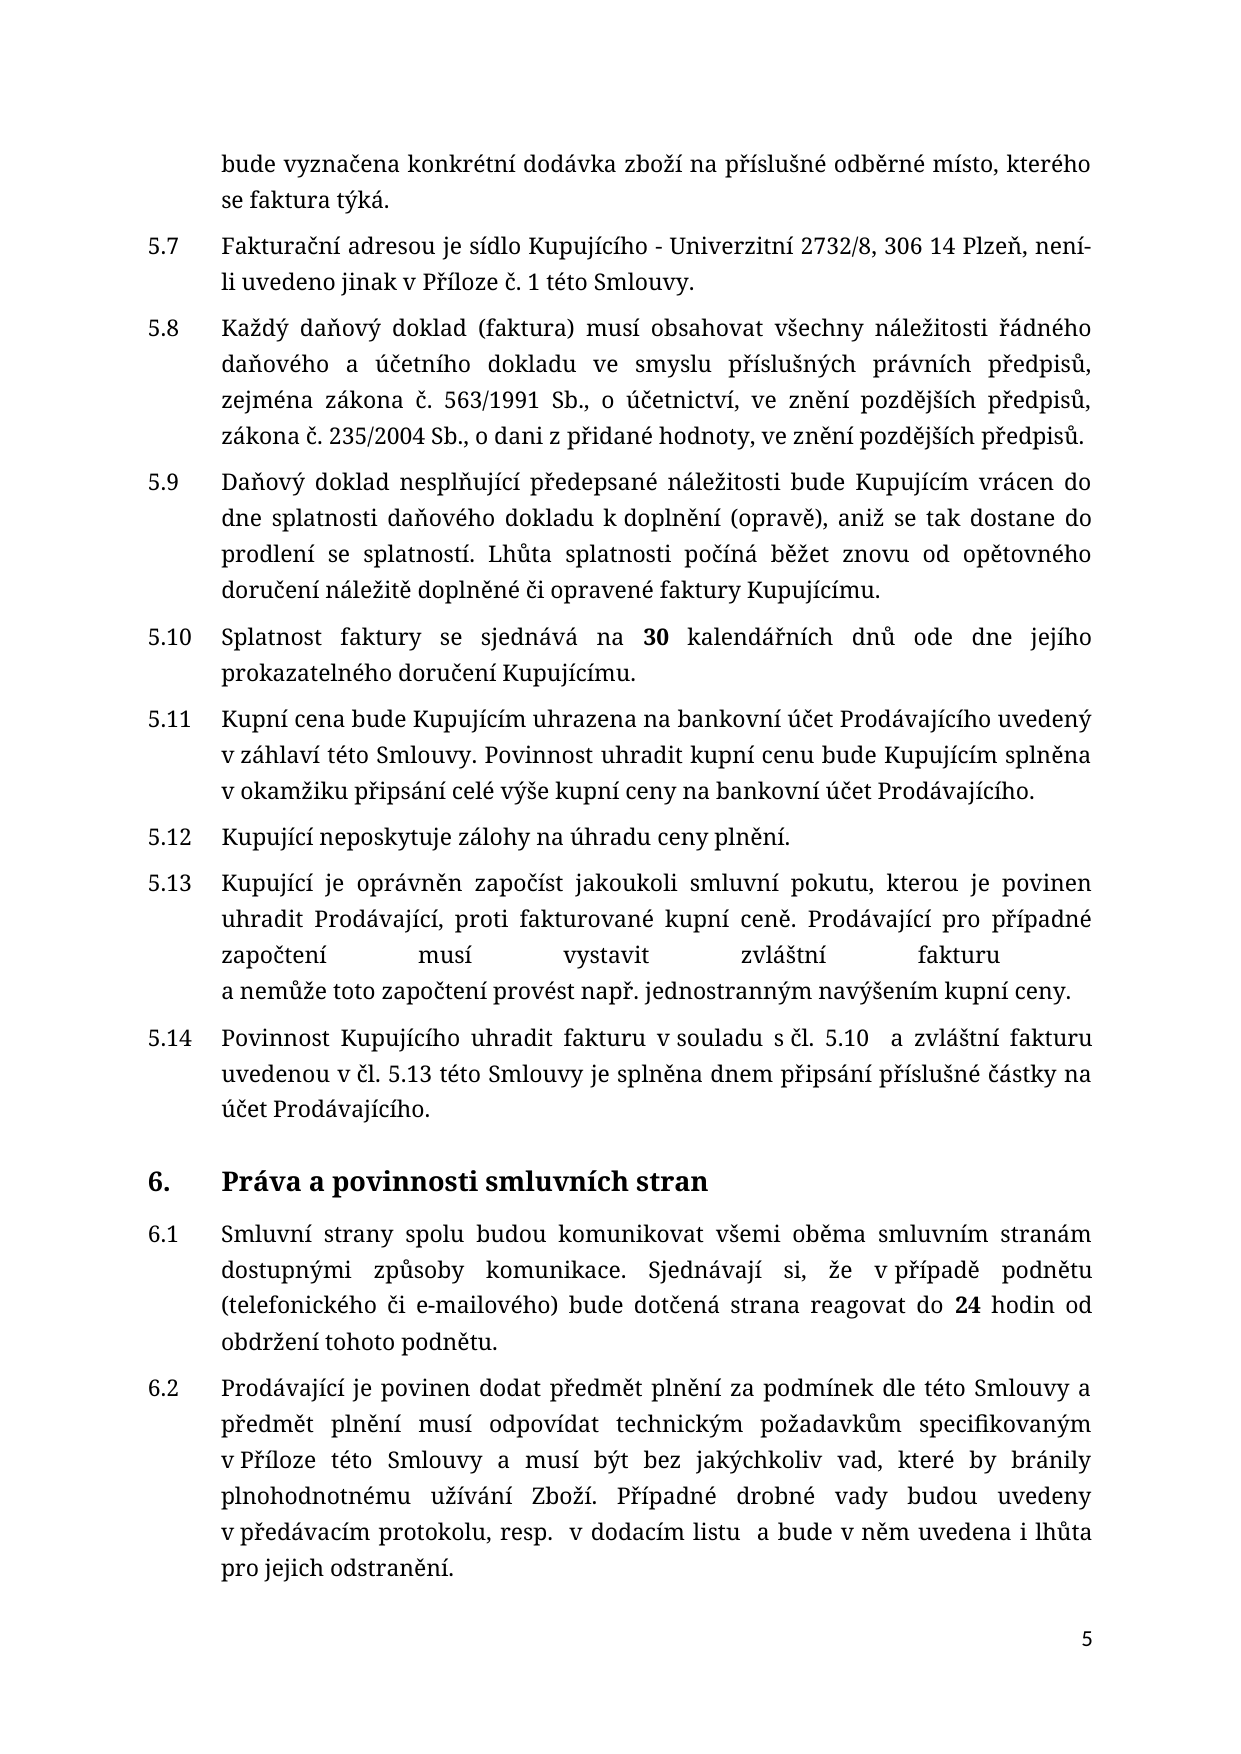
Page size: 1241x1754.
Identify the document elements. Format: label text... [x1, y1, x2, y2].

text 5.10 Splatnost faktury se sjednává na 30 kalendářních dnů ode dne jejího prokazatelného doručení Kupujícímu. [148, 621, 1093, 688]
text 5.13 Kupující je oprávněn započíst jakoukoli smluvní pokutu, kterou je povinen uhradit Prodávající, proti fakturované kupní ceně. Prodávající pro případné započtení musí vystavit zvláštní fakturu a nemůže toto započtení provést např. jednostranným navýšením kupní ceny. [148, 867, 1093, 1006]
text 6. Práva a povinnosti smluvních stran [148, 1163, 1093, 1199]
text 5.9 Daňový doklad nesplňující předepsané náležitosti bude Kupujícím vrácen do dne splatnosti daňového dokladu k doplnění (opravě), aniž se tak dostane do prodlení se splatností. Lhůta splatnosti počíná běžet znovu od opětovného doručení náležitě doplněné či opravené faktury Kupujícímu. [148, 466, 1093, 605]
text 6.2 Prodávající je povinen dodat předmět plnění za podmínek dle této Smlouvy a předmět plnění musí odpovídat technickým požadavkům specifikovaným v Příloze této Smlouvy a musí být bez jakýchkoliv vad, které by bránily plnohodnotnému užívání Zboží. Případné drobné vady budou uvedeny v předávacím protokolu, resp. v dodacím listu a bude v něm uvedena i lhůta pro jejich odstranění. [148, 1372, 1093, 1583]
text 5.12 Kupující neposkytuje zálohy na úhradu ceny plnění. [148, 821, 1093, 852]
text 6.1 Smluvní strany spolu budou komunikovat všemi oběma smluvním stranám dostupnými způsoby komunikace. Sjednávají si, že v případě podnětu (telefonického či e-mailového) bude dotčená strana reagovat do 24 hodin od obdržení tohoto podnětu. [148, 1218, 1093, 1357]
text 5.8 Každý daňový doklad (faktura) musí obsahovat všechny náležitosti řádného daňového a účetního dokladu ve smyslu příslušných právních předpisů, zejména zákona č. 563/1991 Sb., o účetnictví, ve znění pozdějších předpisů, zákona č. 235/2004 Sb., o dani z přidané hodnoty, ve znění pozdějších předpisů. [148, 312, 1093, 451]
text 5.7 Fakturační adresou je sídlo Kupujícího - Univerzitní 2732/8, 306 14 Plzeň, není-li uvedeno jinak v Příloze č. 1 této Smlouvy. [148, 230, 1093, 297]
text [148, 148, 1093, 215]
text 5.14 Povinnost Kupujícího uhradit fakturu v souladu s čl. 5.10 a zvláštní fakturu uvedenou v čl. 5.13 této Smlouvy je splněna dnem připsání příslušné částky na účet Prodávajícího. [148, 1022, 1093, 1125]
text 5.11 Kupní cena bude Kupujícím uhrazena na bankovní účet Prodávajícího uvedený v záhlaví této Smlouvy. Povinnost uhradit kupní cenu bude Kupujícím splněna v okamžiku připsání celé výše kupní ceny na bankovní účet Prodávajícího. [148, 703, 1093, 806]
